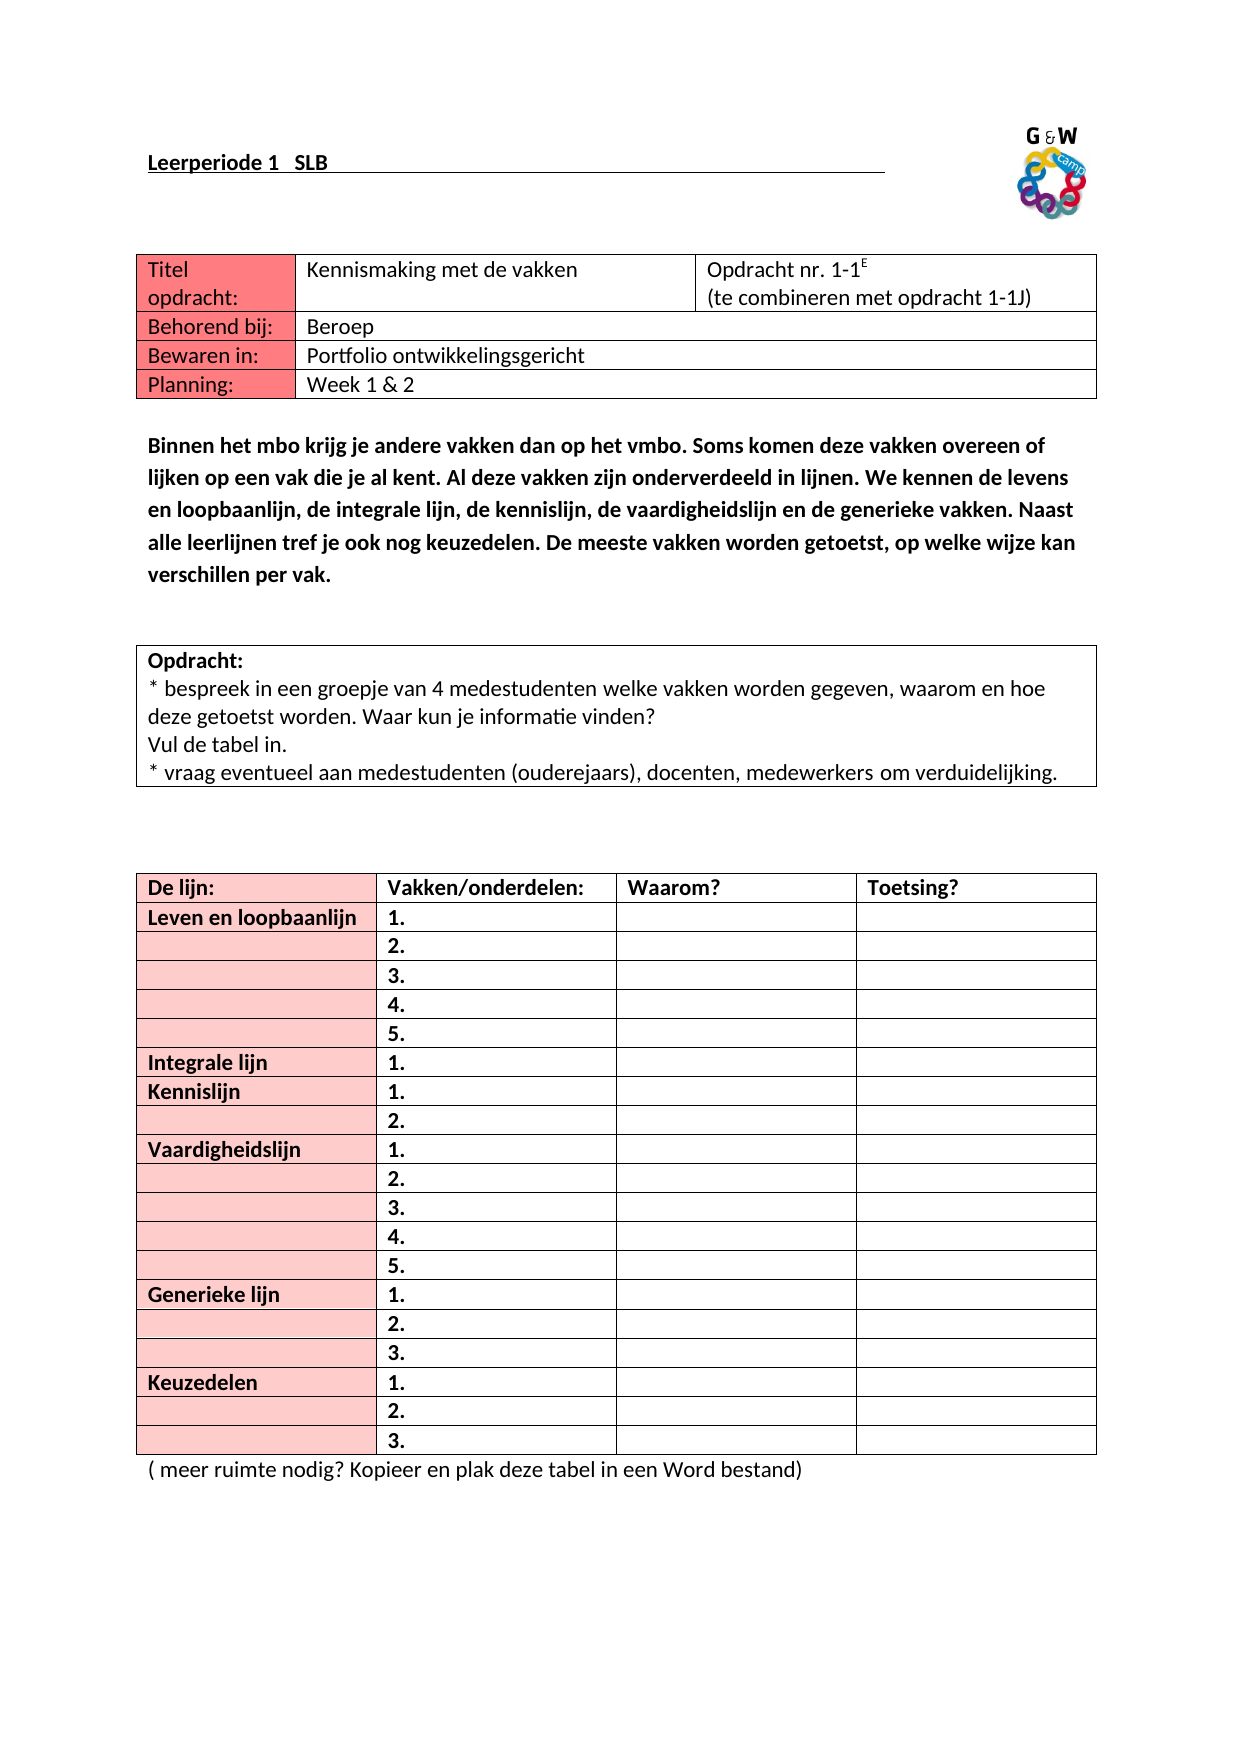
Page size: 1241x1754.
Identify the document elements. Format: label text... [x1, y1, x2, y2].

table_header Kennismaking met de vakken [296, 255, 695, 311]
table_cell [857, 1222, 1096, 1250]
text Leerperiode 1 SLB [148, 148, 1093, 176]
table_cell 2. [377, 1310, 616, 1337]
table_cell [617, 961, 856, 989]
table_cell [617, 1019, 856, 1047]
table_cell Planning: [137, 370, 295, 398]
table_cell 1. [377, 903, 616, 931]
table_cell [617, 1193, 856, 1221]
table_cell [617, 1222, 856, 1250]
table_cell 5. [377, 1019, 616, 1047]
table_cell Portfolio ontwikkelingsgericht [296, 341, 1096, 369]
table_cell 4. [377, 1222, 616, 1250]
table_cell [137, 1310, 376, 1337]
table_cell Integrale lijn [137, 1048, 376, 1076]
table_cell 2. [377, 1397, 616, 1425]
table_cell [137, 1019, 376, 1047]
table_cell Beroep [296, 312, 1096, 340]
table_cell [857, 1135, 1096, 1163]
table_cell [857, 1164, 1096, 1192]
table_header Opdracht: * bespreek in een groepje van 4 medestudenten welke vakken worden gegeven, waarom en hoe deze getoetst worden. Waar kun je informatie vinden? Vul de tabel in. * vraag eventueel aan medestudenten (ouderejaars), docenten, medewerkers om verduidelijking. [137, 646, 1096, 786]
table_cell [137, 1251, 376, 1279]
table_cell [857, 1426, 1096, 1454]
table_cell [857, 1310, 1096, 1337]
table_cell [137, 961, 376, 989]
table_cell [617, 990, 856, 1018]
table_cell Kennislijn [137, 1077, 376, 1105]
table_cell [857, 932, 1096, 960]
picture [1014, 176, 1091, 221]
table_cell [617, 1106, 856, 1134]
text ( meer ruimte nodig? Kopieer en plak deze tabel in een Word bestand) [148, 1455, 1093, 1483]
table_cell [617, 1077, 856, 1105]
table_cell 1. [377, 1280, 616, 1308]
table_cell [137, 932, 376, 960]
table_cell [857, 903, 1096, 931]
table_cell [137, 1193, 376, 1221]
table_cell 2. [377, 1164, 616, 1192]
table_cell Leven en loopbaanlijn [137, 903, 376, 931]
table_cell 1. [377, 1077, 616, 1105]
table_cell Bewaren in: [137, 341, 295, 369]
table_cell [137, 1339, 376, 1367]
table_cell [857, 1048, 1096, 1076]
text Binnen het mbo krijg je andere vakken dan op het vmbo. Soms komen deze vakken overeen of lijken op een vak die je al kent. Al deze vakken zijn onderverdeeld in lijnen. We kennen de levens en loopbaanlijn, de integrale lijn, de kennislijn, de vaardigheidslijn en de generieke vakken. Naast alle leerlijnen tref je ook nog keuzedelen. De meeste vakken worden getoetst, op welke wijze kan verschillen per vak. [148, 399, 1093, 620]
table_cell 5. [377, 1251, 616, 1279]
table_cell [137, 1106, 376, 1134]
table_cell [617, 1426, 856, 1454]
table_cell 2. [377, 932, 616, 960]
table_cell [137, 990, 376, 1018]
table_cell 2. [377, 1106, 616, 1134]
table_cell [137, 1222, 376, 1250]
table_cell [617, 1339, 856, 1367]
table_cell [617, 903, 856, 931]
table_header Titel opdracht: [137, 255, 295, 311]
table_cell [857, 990, 1096, 1018]
table_cell [137, 1426, 376, 1454]
table_cell 3. [377, 1193, 616, 1221]
table_header De lijn: [137, 874, 376, 902]
table_cell [857, 1077, 1096, 1105]
table_cell [857, 1339, 1096, 1367]
table_cell [617, 1048, 856, 1076]
table_cell Vaardigheidslijn [137, 1135, 376, 1163]
table_header Waarom? [617, 874, 856, 902]
table_cell 1. [377, 1048, 616, 1076]
table_cell [137, 1397, 376, 1425]
table_cell 3. [377, 961, 616, 989]
table_cell [617, 1135, 856, 1163]
table_header Vakken/onderdelen: [377, 874, 616, 902]
table_cell [857, 1019, 1096, 1047]
table_cell [857, 1251, 1096, 1279]
table_cell [617, 1251, 856, 1279]
table_cell [857, 961, 1096, 989]
table_cell [857, 1106, 1096, 1134]
table_cell [617, 1310, 856, 1337]
table_cell 1. [377, 1135, 616, 1163]
table_cell Generieke lijn [137, 1280, 376, 1308]
picture [1014, 123, 1091, 148]
table_cell [617, 1280, 856, 1308]
table_cell [617, 932, 856, 960]
table_cell [137, 1164, 376, 1192]
table_cell [857, 1280, 1096, 1308]
table_cell 4. [377, 990, 616, 1018]
table_header Toetsing? [857, 874, 1096, 902]
table_cell [857, 1397, 1096, 1425]
table_cell [857, 1368, 1096, 1396]
table_cell [857, 1193, 1096, 1221]
table_cell Behorend bij: [137, 312, 295, 340]
table_cell Week 1 & 2 [296, 370, 1096, 398]
table_cell [617, 1164, 856, 1192]
table_cell 1. [377, 1368, 616, 1396]
table_cell 3. [377, 1339, 616, 1367]
table_cell Keuzedelen [137, 1368, 376, 1396]
table_cell [617, 1397, 856, 1425]
table_header Opdracht nr. 1-1E (te combineren met opdracht 1-1J) [696, 255, 1096, 311]
table_cell [617, 1368, 856, 1396]
table_cell 3. [377, 1426, 616, 1454]
